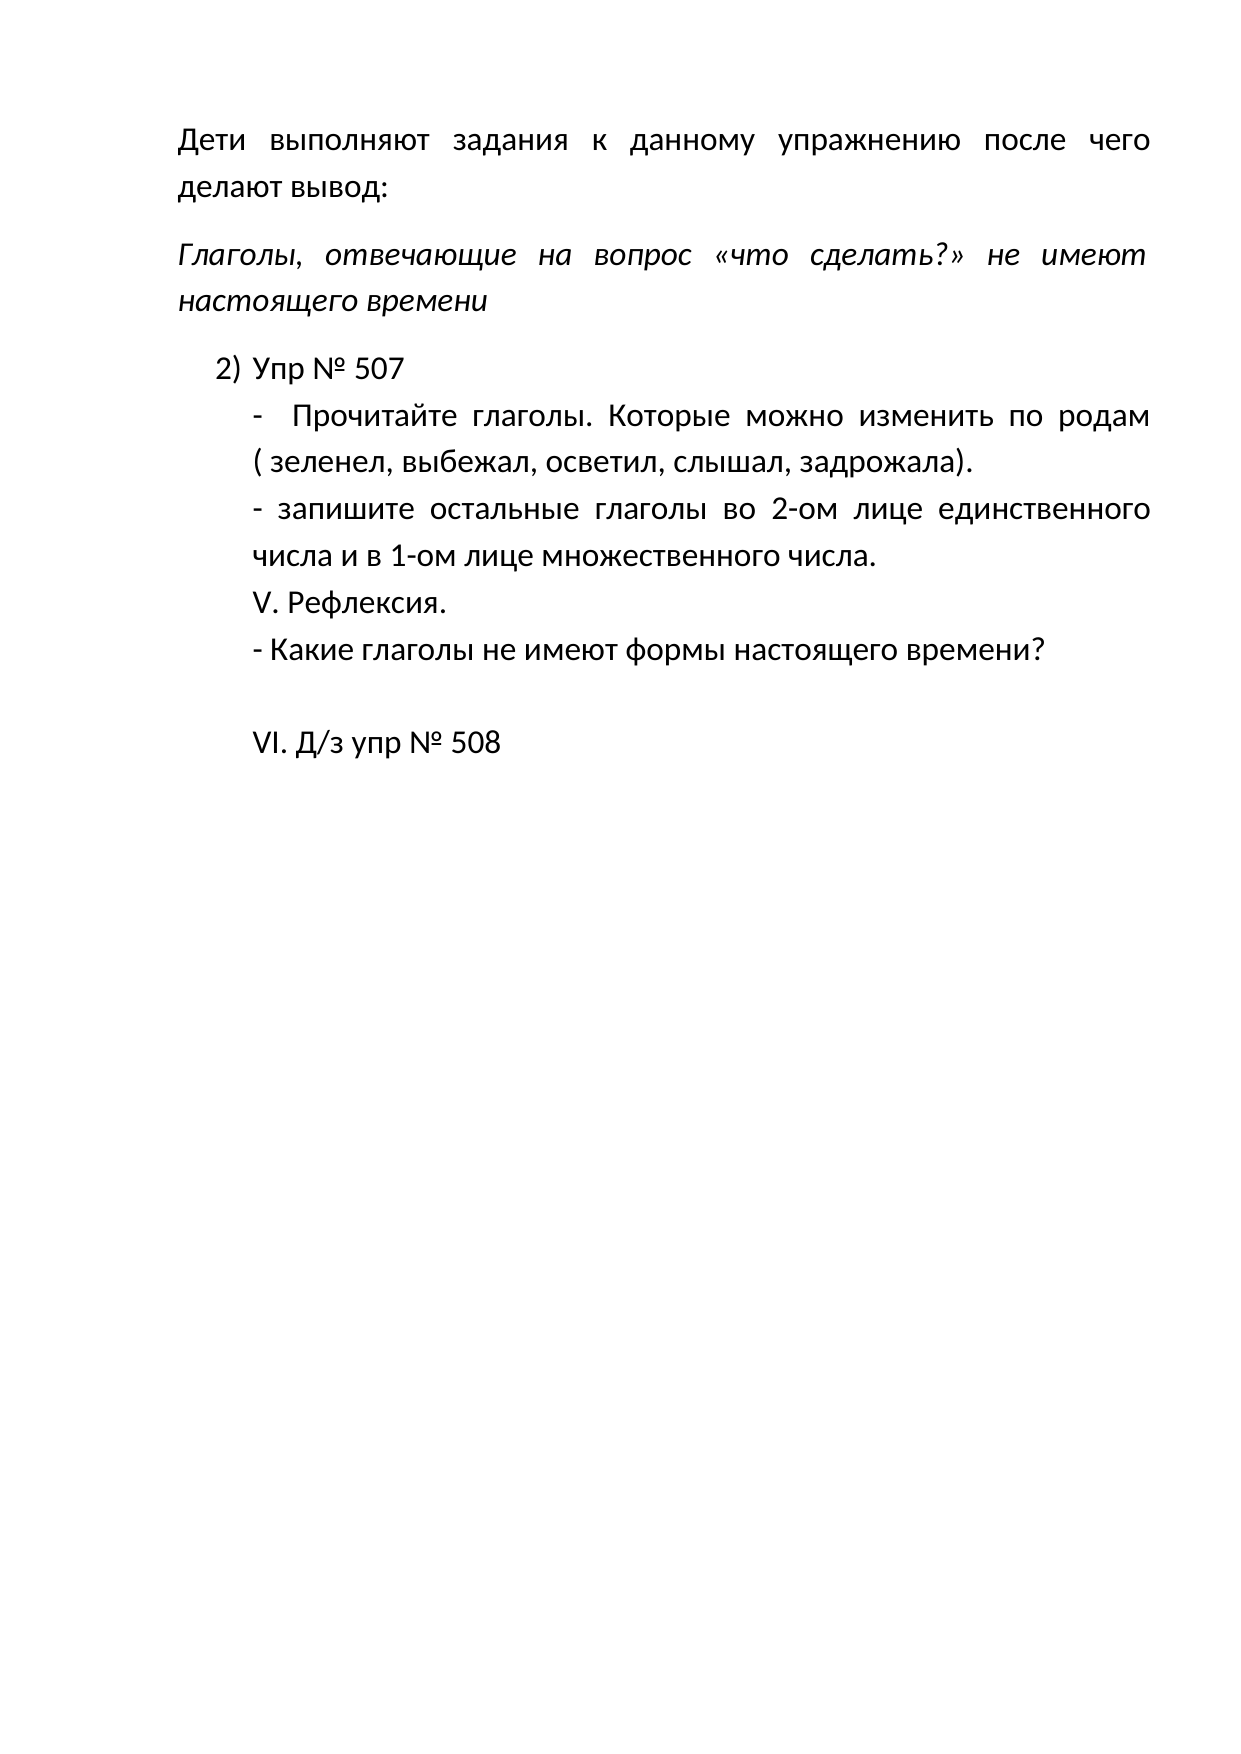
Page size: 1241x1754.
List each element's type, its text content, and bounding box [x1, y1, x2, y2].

text Дети выполняют задания к данному упражнению после чего делают вывод: [177, 118, 1152, 206]
text Глаголы, отвечающие на вопрос «что сделать?» не имеют настоящего времени [177, 232, 1152, 320]
list Упр № 507 [215, 347, 1152, 388]
list - запишите остальные глаголы во 2-ом лице единственного числа и в 1-ом лице множественного числа. [252, 487, 1152, 575]
list - Какие глаголы не имеют формы настоящего времени? [252, 627, 1152, 668]
list V. Рефлексия. [252, 581, 1152, 621]
list VI. Д/з упр № 508 [252, 721, 1152, 762]
list - Прочитайте глаголы. Которые можно изменить по родам ( зеленел, выбежал, осветил, слышал, задрожала). [252, 394, 1152, 481]
